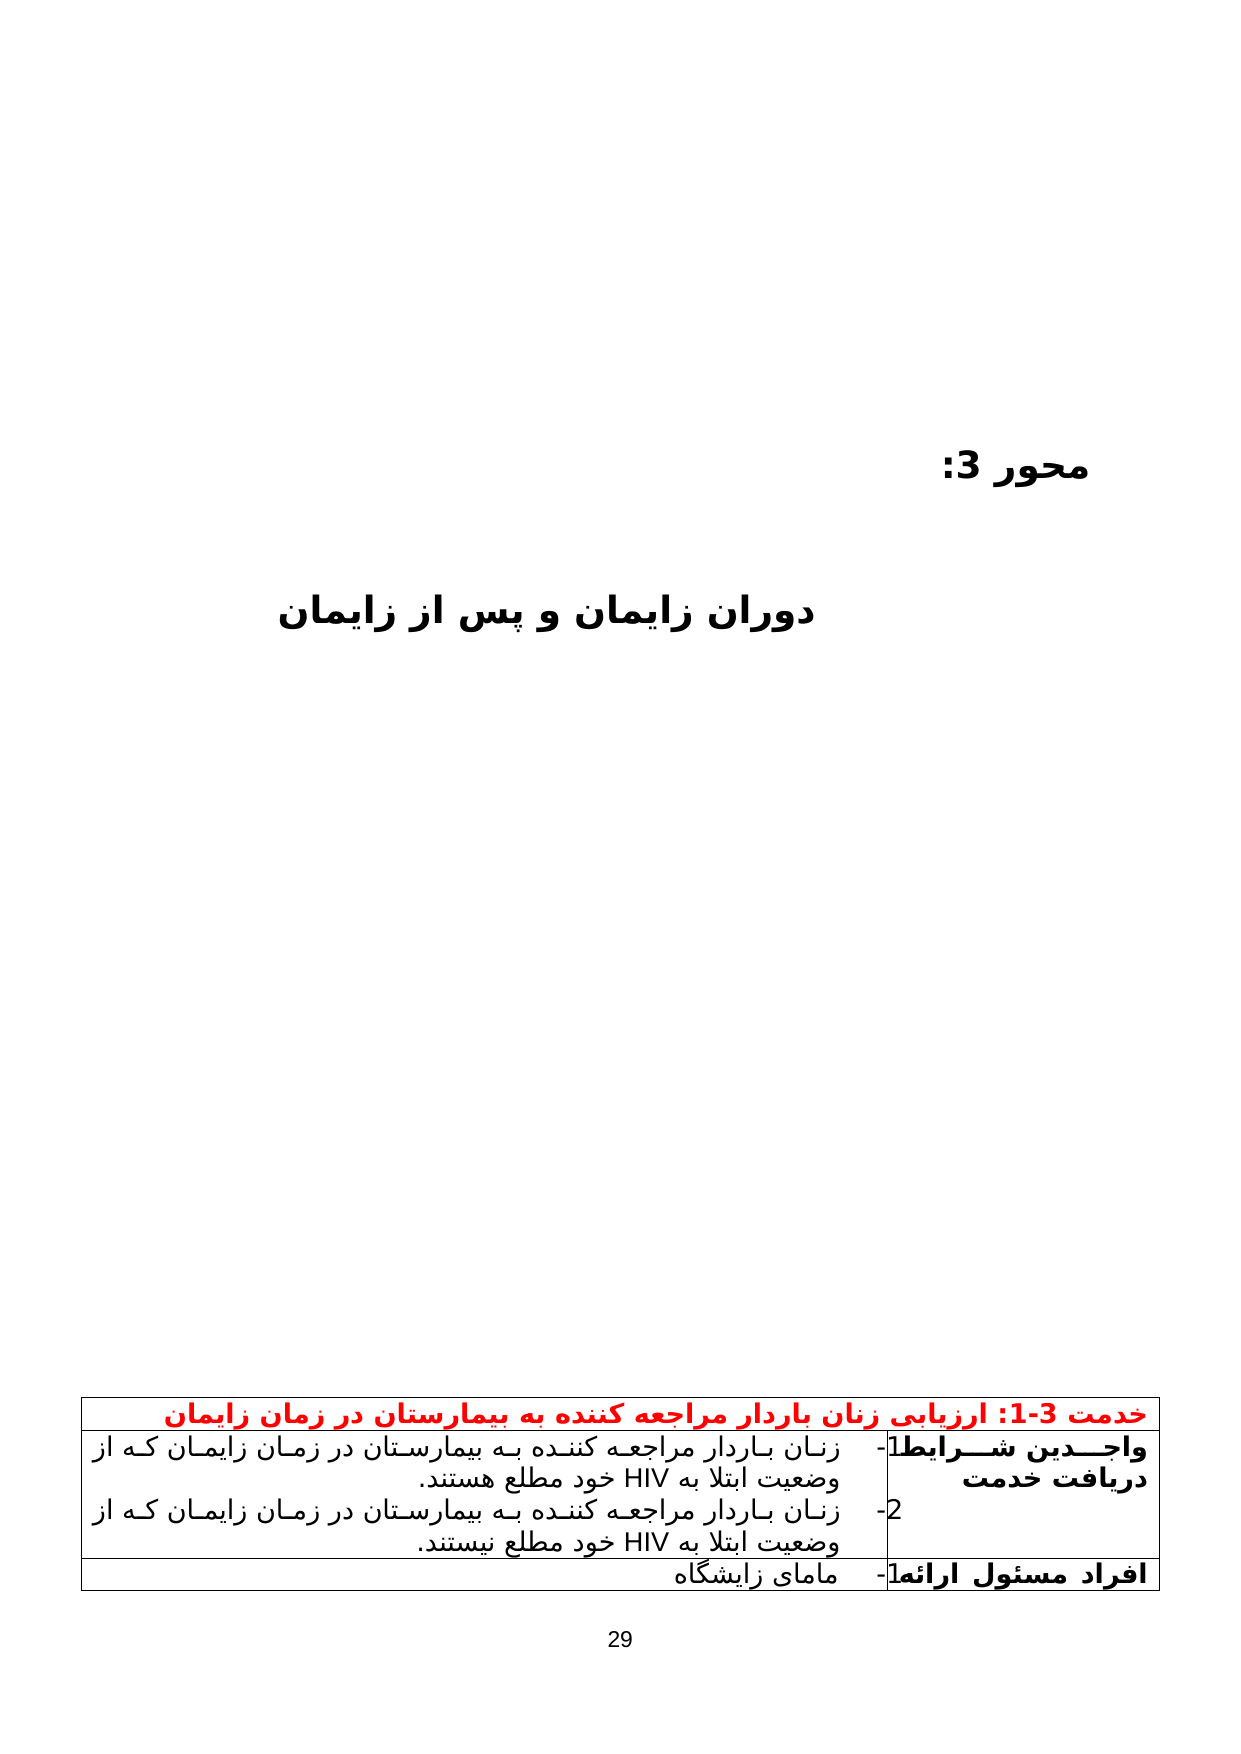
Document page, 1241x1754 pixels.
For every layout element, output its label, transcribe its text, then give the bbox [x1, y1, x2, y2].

table_cell زنان باردار مراجعه کننده به بیمارستان در زمان زایمان که از وضعیت ابتلا به HIV خود مطلع هستند. زنان باردار مراجعه کننده به بیمارستان در زمان زایمان که از وضعیت ابتلا به HIV خود مطلع نیستند. [82, 1431, 887, 1558]
text دوران زایمان و پس از زایمان [150, 588, 1090, 632]
text محور 3: [150, 444, 1090, 487]
table_header خدمت 3-1: ارزیابی زنان باردار مراجعه کننده به بیمارستان در زمان زایمان [82, 1398, 1159, 1430]
table_cell واجدین شرایط دریافت خدمت [888, 1431, 1159, 1558]
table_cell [888, 1559, 1159, 1590]
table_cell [82, 1559, 887, 1590]
